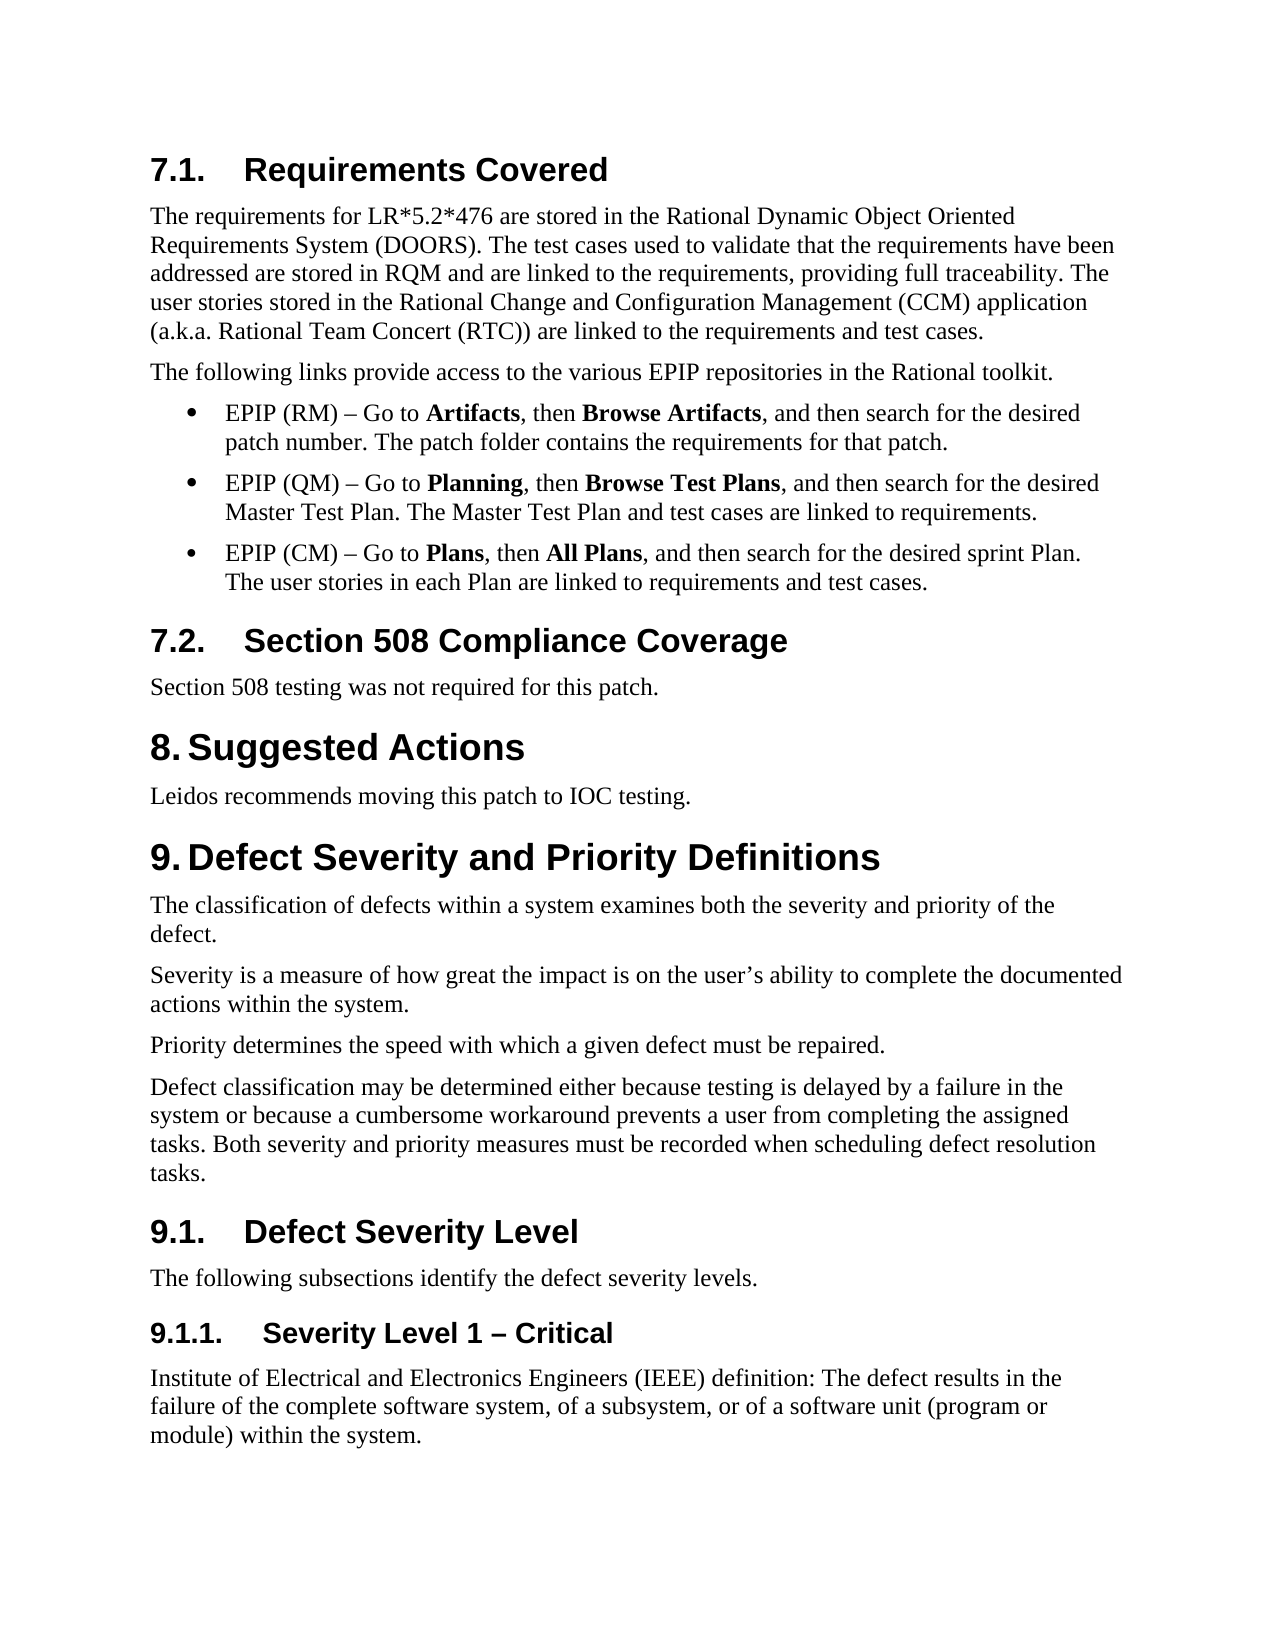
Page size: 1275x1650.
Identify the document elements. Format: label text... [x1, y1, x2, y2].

subtitle Defect Severity and Priority Definitions [150, 835, 1125, 878]
text EPIP (CM) – Go to Plans, then All Plans, and then search for the desired sprint Plan. The user stories in each Plan are linked to requirements and test cases. [187, 538, 1125, 596]
text Severity is a measure of how great the impact is on the user’s ability to complete the documented actions within the system. [150, 961, 1125, 1018]
subtitle Defect Severity Level [150, 1212, 1125, 1250]
text The following links provide access to the various EPIP repositories in the Rational toolkit. [150, 357, 1125, 386]
text Institute of Electrical and Electronics Engineers (IEEE) definition: The defect results in the failure of the complete software system, of a subsystem, or of a software unit (program or module) within the system. [150, 1363, 1125, 1449]
subtitle Severity Level 1 – Critical [150, 1317, 1125, 1350]
text EPIP (QM) – Go to Planning, then Browse Test Plans, and then search for the desired Master Test Plan. The Master Test Plan and test cases are linked to requirements. [187, 468, 1125, 526]
text The requirements for LR*5.2*476 are stored in the Rational Dynamic Object Oriented Requirements System (DOORS). The test cases used to validate that the requirements have been addressed are stored in RQM and are linked to the requirements, providing full traceability. The user stories stored in the Rational Change and Configuration Management (CCM) application (a.k.a. Rational Team Concert (RTC)) are linked to the requirements and test cases. [150, 201, 1125, 345]
subtitle Requirements Covered [150, 150, 1125, 188]
text The following subsections identify the defect severity levels. [150, 1263, 1125, 1292]
text EPIP (RM) – Go to Artifacts, then Browse Artifacts, and then search for the desired patch number. The patch folder contains the requirements for that patch. [187, 398, 1125, 456]
text Leidos recommends moving this patch to IOC testing. [150, 781, 1125, 810]
text The classification of defects within a system examines both the severity and priority of the defect. [150, 891, 1125, 948]
text Defect classification may be determined either because testing is delayed by a failure in the system or because a cumbersome workaround prevents a user from completing the assigned tasks. Both severity and priority measures must be recorded when scheduling defect resolution tasks. [150, 1072, 1125, 1187]
text Section 508 testing was not required for this patch. [150, 672, 1125, 701]
subtitle Suggested Actions [150, 726, 1125, 769]
text Priority determines the speed with which a given defect must be repaired. [150, 1031, 1125, 1059]
subtitle Section 508 Compliance Coverage [150, 621, 1125, 659]
